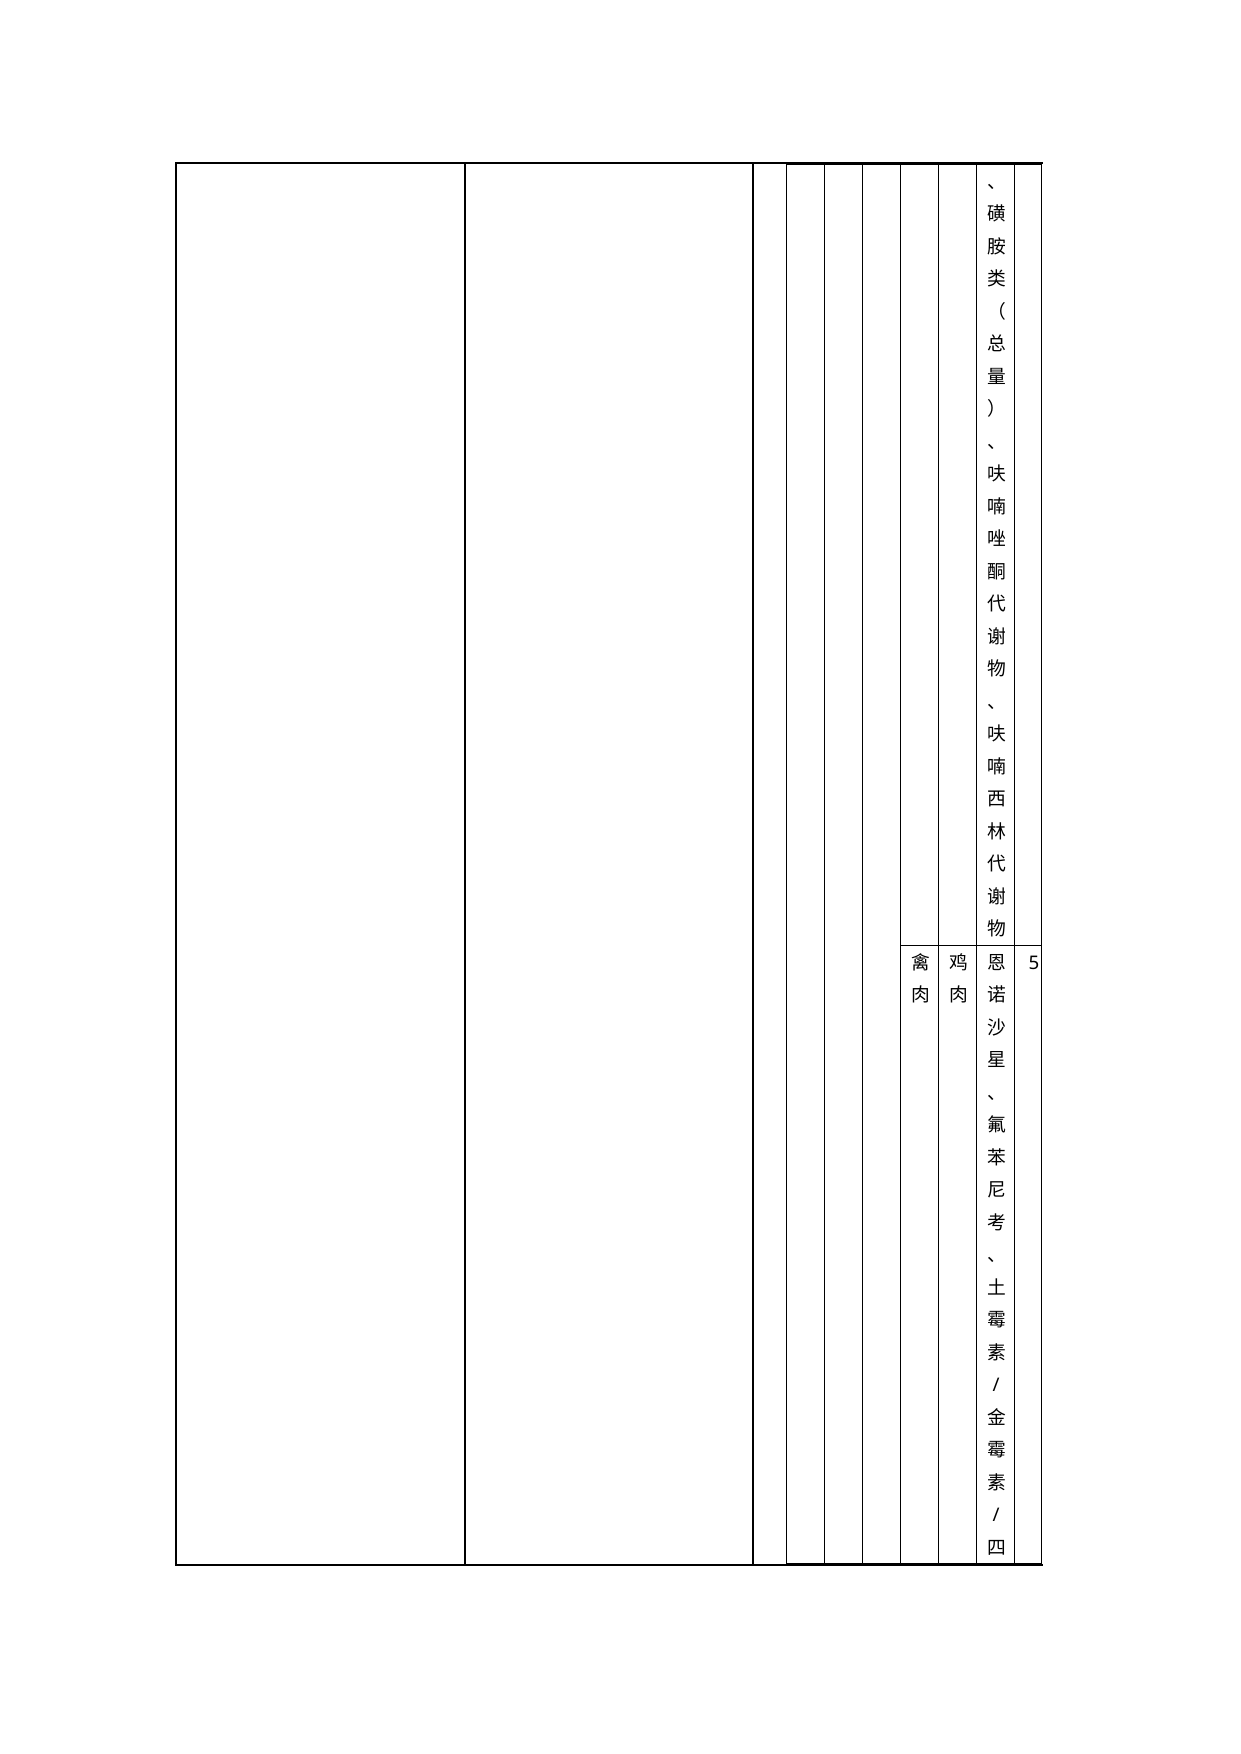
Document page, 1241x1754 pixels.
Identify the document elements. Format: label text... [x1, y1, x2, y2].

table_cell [977, 946, 1014, 1563]
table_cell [863, 165, 900, 1563]
table_cell 1 [177, 164, 464, 1564]
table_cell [939, 946, 976, 1563]
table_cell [939, 165, 976, 945]
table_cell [977, 165, 1014, 945]
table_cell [1015, 165, 1041, 945]
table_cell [901, 165, 938, 945]
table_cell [825, 165, 862, 1563]
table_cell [754, 164, 786, 1564]
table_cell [787, 165, 824, 1563]
table_cell ★ [466, 164, 752, 1564]
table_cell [901, 946, 938, 1563]
